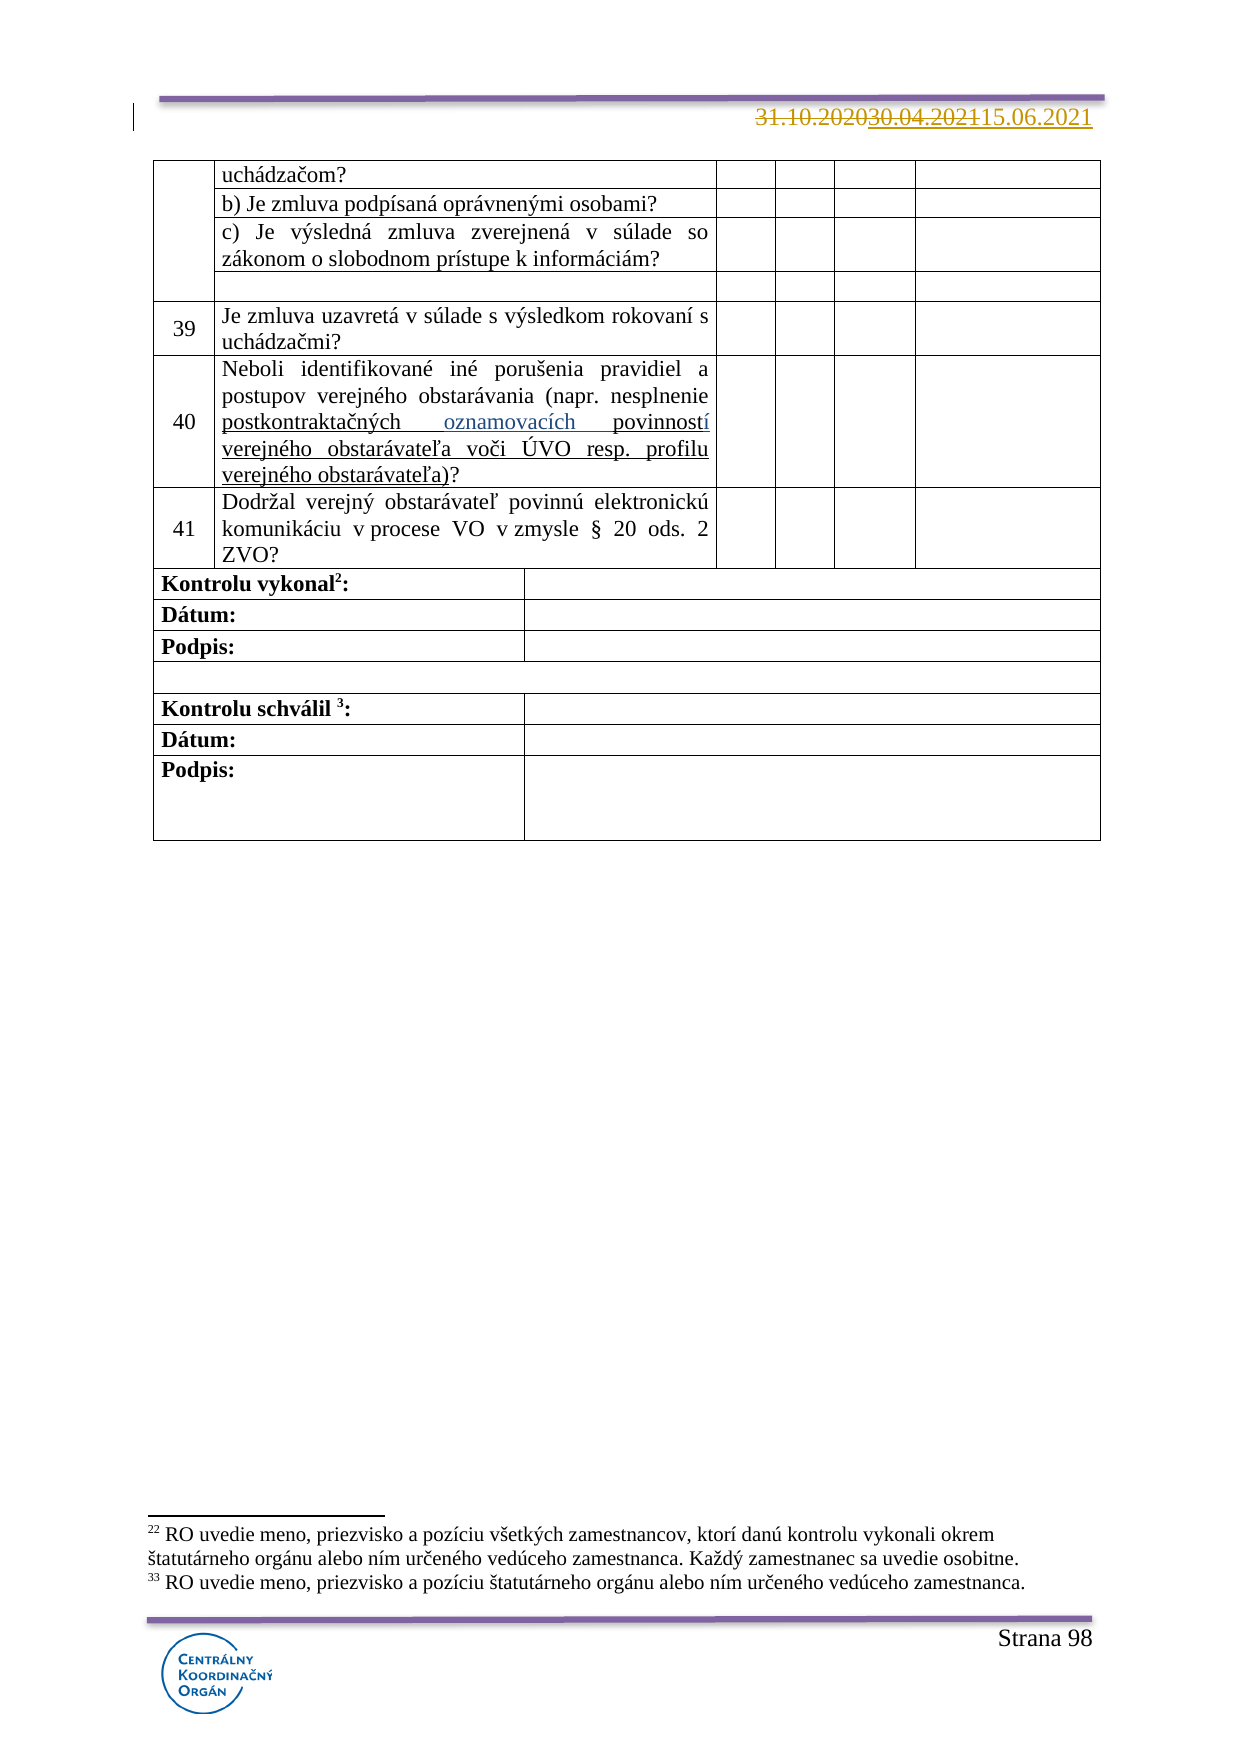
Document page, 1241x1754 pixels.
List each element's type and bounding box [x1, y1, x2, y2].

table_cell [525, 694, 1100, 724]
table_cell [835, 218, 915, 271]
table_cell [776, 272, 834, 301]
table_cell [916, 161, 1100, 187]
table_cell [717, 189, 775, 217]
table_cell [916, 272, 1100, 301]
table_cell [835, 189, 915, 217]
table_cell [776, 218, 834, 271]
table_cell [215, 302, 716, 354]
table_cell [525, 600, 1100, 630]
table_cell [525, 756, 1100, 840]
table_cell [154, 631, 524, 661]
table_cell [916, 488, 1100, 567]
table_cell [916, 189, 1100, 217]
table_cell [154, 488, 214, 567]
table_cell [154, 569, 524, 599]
picture [159, 1631, 272, 1713]
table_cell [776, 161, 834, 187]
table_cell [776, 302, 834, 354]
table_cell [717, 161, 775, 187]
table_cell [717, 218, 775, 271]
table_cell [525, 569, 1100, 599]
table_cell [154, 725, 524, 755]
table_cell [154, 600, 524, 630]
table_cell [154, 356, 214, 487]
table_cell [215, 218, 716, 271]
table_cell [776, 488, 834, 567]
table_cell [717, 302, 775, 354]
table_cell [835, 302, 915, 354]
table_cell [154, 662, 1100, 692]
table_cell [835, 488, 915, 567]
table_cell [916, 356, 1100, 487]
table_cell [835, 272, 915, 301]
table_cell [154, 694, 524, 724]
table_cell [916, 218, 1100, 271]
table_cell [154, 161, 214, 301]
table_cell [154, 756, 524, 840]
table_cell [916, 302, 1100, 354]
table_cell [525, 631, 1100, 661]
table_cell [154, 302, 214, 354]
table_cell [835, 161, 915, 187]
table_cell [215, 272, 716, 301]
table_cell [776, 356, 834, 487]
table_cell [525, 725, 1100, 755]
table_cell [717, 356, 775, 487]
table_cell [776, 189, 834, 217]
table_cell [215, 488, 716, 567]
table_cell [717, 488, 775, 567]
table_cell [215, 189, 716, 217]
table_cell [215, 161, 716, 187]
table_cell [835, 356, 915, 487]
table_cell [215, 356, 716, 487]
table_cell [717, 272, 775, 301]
